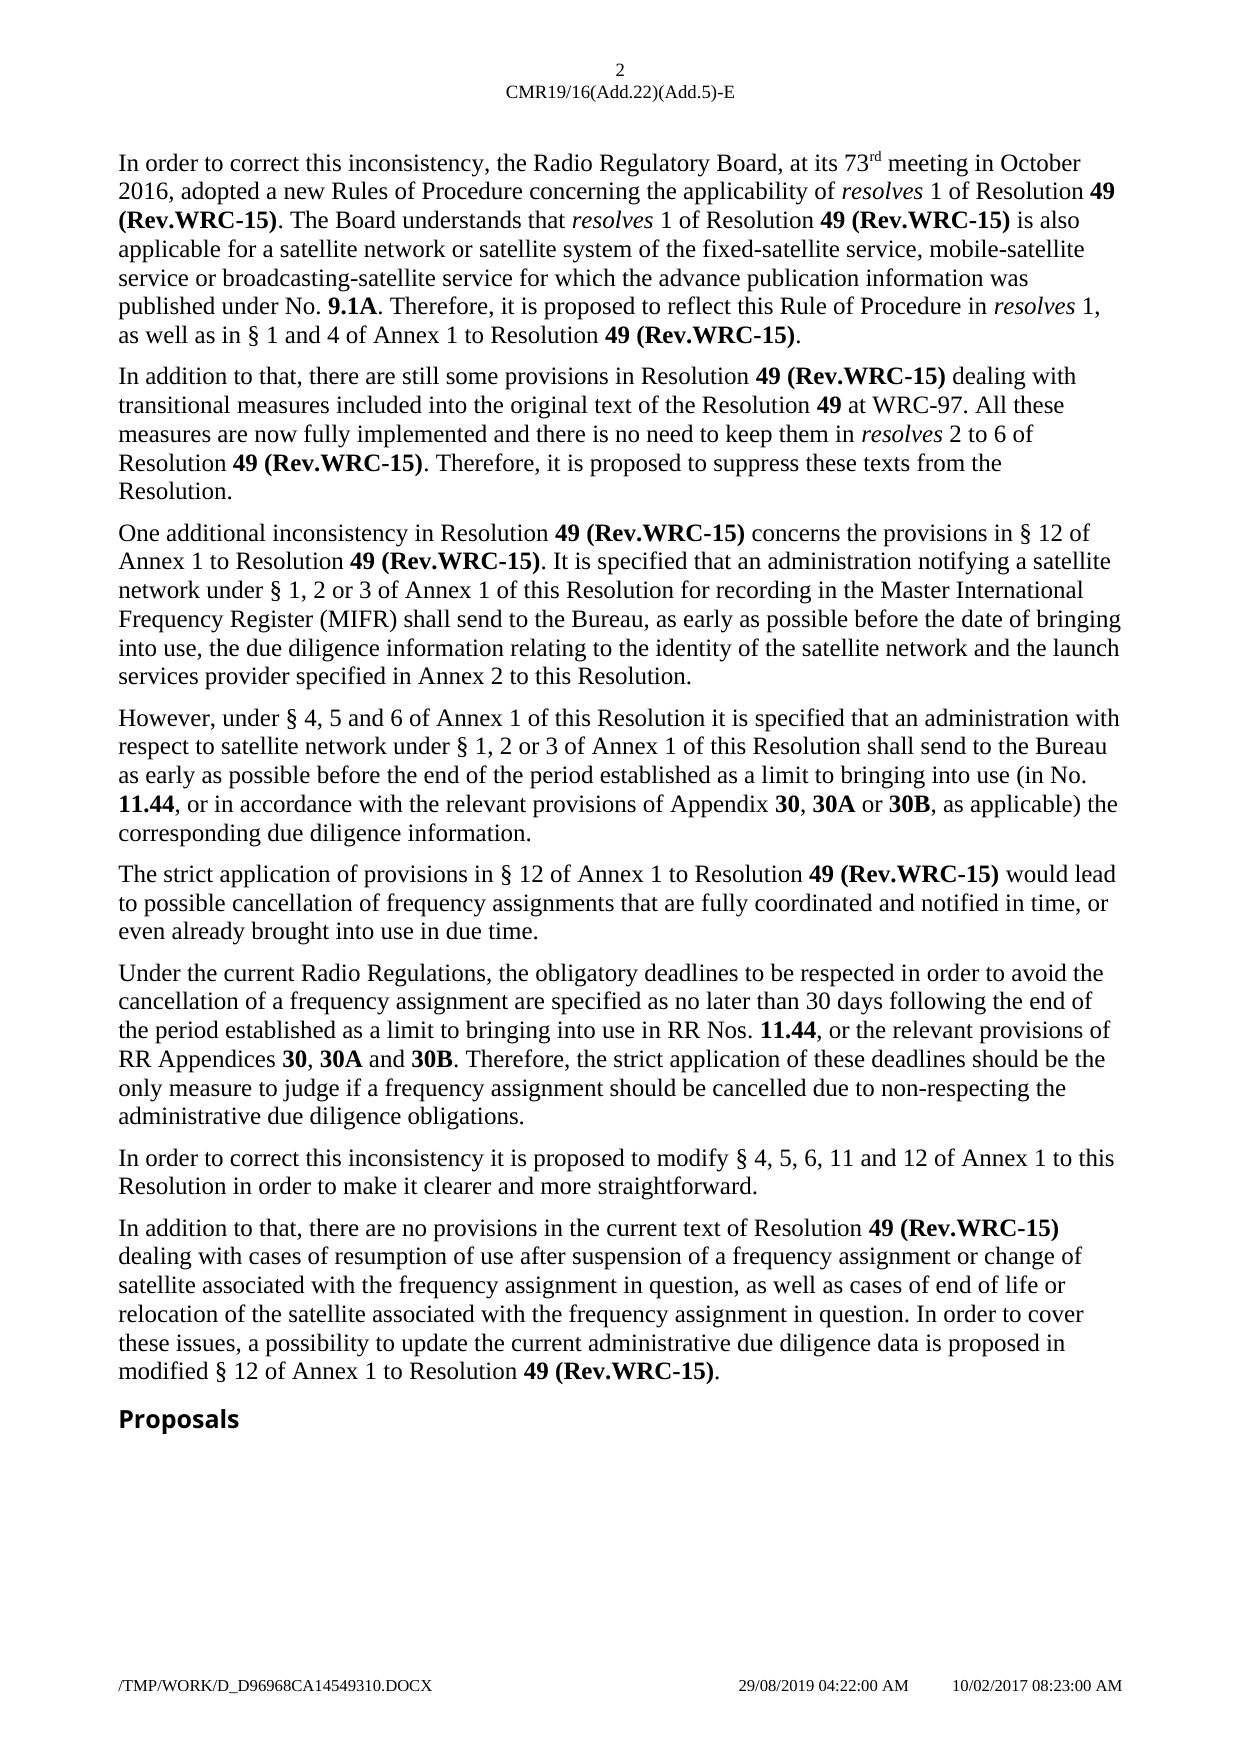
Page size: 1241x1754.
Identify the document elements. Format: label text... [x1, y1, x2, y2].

subtitle Proposals [118, 1402, 1122, 1436]
text In order to correct this inconsistency, the Radio Regulatory Board, at its 73rd meeting in October 2016, adopted a new Rules of Procedure concerning the applicability of resolves 1 of Resolution 49 (Rev.WRC-15). The Board understands that resolves 1 of Resolution 49 (Rev.WRC-15) is also applicable for a satellite network or satellite system of the fixed-satellite service, mobile-satellite service or broadcasting-satellite service for which the advance publication information was published under No. 9.1A. Therefore, it is proposed to reflect this Rule of Procedure in resolves 1, as well as in § 1 and 4 of Annex 1 to Resolution 49 (Rev.WRC-15). [118, 148, 1122, 349]
text In addition to that, there are no provisions in the current text of Resolution 49 (Rev.WRC-15) dealing with cases of resumption of use after suspension of a frequency assignment or change of satellite associated with the frequency assignment in question, as well as cases of end of life or relocation of the satellite associated with the frequency assignment in question. In order to cover these issues, a possibility to update the current administrative due diligence data is proposed in modified § 12 of Annex 1 to Resolution 49 (Rev.WRC-15). [118, 1213, 1122, 1385]
text The strict application of provisions in § 12 of Annex 1 to Resolution 49 (Rev.WRC-15) would lead to possible cancellation of frequency assignments that are fully coordinated and notified in time, or even already brought into use in due time. [118, 859, 1122, 945]
text In order to correct this inconsistency it is proposed to modify § 4, 5, 6, 11 and 12 of Annex 1 to this Resolution in order to make it clearer and more straightforward. [118, 1143, 1122, 1200]
text One additional inconsistency in Resolution 49 (Rev.WRC-15) concerns the provisions in § 12 of Annex 1 to Resolution 49 (Rev.WRC-15). It is specified that an administration notifying a satellite network under § 1, 2 or 3 of Annex 1 of this Resolution for recording in the Master International Frequency Register (MIFR) shall send to the Bureau, as early as possible before the date of bringing into use, the due diligence information relating to the identity of the satellite network and the launch services provider specified in Annex 2 to this Resolution. [118, 518, 1122, 690]
text In addition to that, there are still some provisions in Resolution 49 (Rev.WRC-15) dealing with transitional measures included into the original text of the Resolution 49 at WRC-97. All these measures are now fully implemented and there is no need to keep them in resolves 2 to 6 of Resolution 49 (Rev.WRC-15). Therefore, it is proposed to suppress these texts from the Resolution. [118, 361, 1122, 505]
text Under the current Radio Regulations, the obligatory deadlines to be respected in order to avoid the cancellation of a frequency assignment are specified as no later than 30 days following the end of the period established as a limit to bringing into use in RR Nos. 11.44, or the relevant provisions of RR Appendices 30, 30A and 30B. Therefore, the strict application of these deadlines should be the only measure to judge if a frequency assignment should be cancelled due to non-respecting the administrative due diligence obligations. [118, 958, 1122, 1130]
text However, under § 4, 5 and 6 of Annex 1 of this Resolution it is specified that an administration with respect to satellite network under § 1, 2 or 3 of Annex 1 of this Resolution shall send to the Bureau as early as possible before the end of the period established as a limit to bringing into use (in No. 11.44, or in accordance with the relevant provisions of Appendix 30, 30A or 30B, as applicable) the corresponding due diligence information. [118, 703, 1122, 846]
